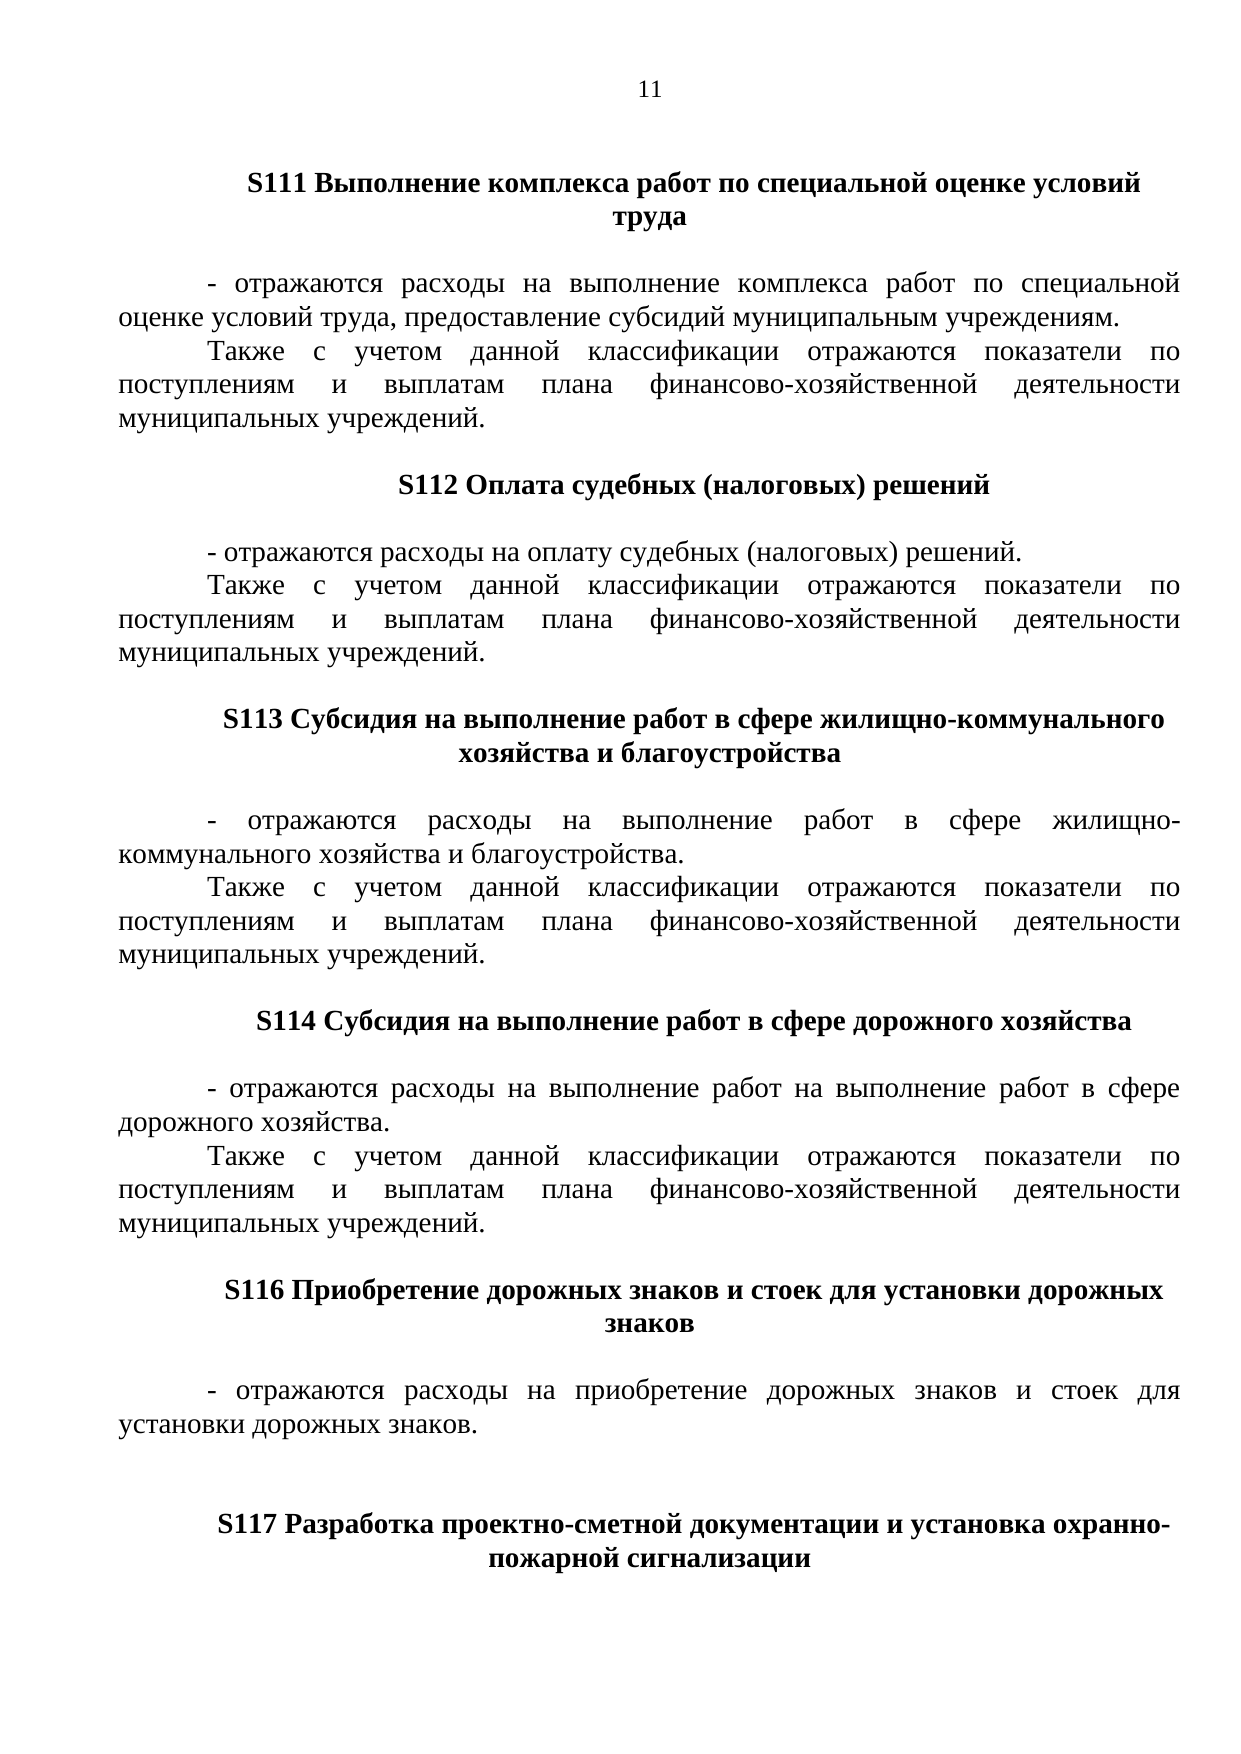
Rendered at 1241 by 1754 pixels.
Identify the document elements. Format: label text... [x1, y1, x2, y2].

text S114 Субсидия на выполнение работ в сфере дорожного хозяйства [118, 1003, 1181, 1037]
text - отражаются расходы на приобретение дорожных знаков и стоек для установки дорожных знаков. [118, 1372, 1181, 1439]
text - отражаются расходы на выполнение комплекса работ по специальной оценке условий труда, предоставление субсидий муниципальным учреждениям. [118, 266, 1181, 333]
text - отражаются расходы на оплату судебных (налоговых) решений. [118, 534, 1181, 567]
text - отражаются расходы на выполнение работ в сфере жилищно-коммунального хозяйства и благоустройства. [118, 802, 1181, 869]
text S117 Разработка проектно-сметной документации и установка охранно-пожарной сигнализации [118, 1507, 1181, 1574]
text S116 Приобретение дорожных знаков и стоек для установки дорожных знаков [118, 1272, 1181, 1339]
text S111 Выполнение комплекса работ по специальной оценке условий труда [118, 165, 1181, 232]
text S113 Субсидия на выполнение работ в сфере жилищно-коммунального хозяйства и благоустройства [118, 702, 1181, 769]
text S112 Оплата судебных (налоговых) решений [118, 467, 1181, 500]
text - отражаются расходы на выполнение работ на выполнение работ в сфере дорожного хозяйства. [118, 1071, 1181, 1138]
